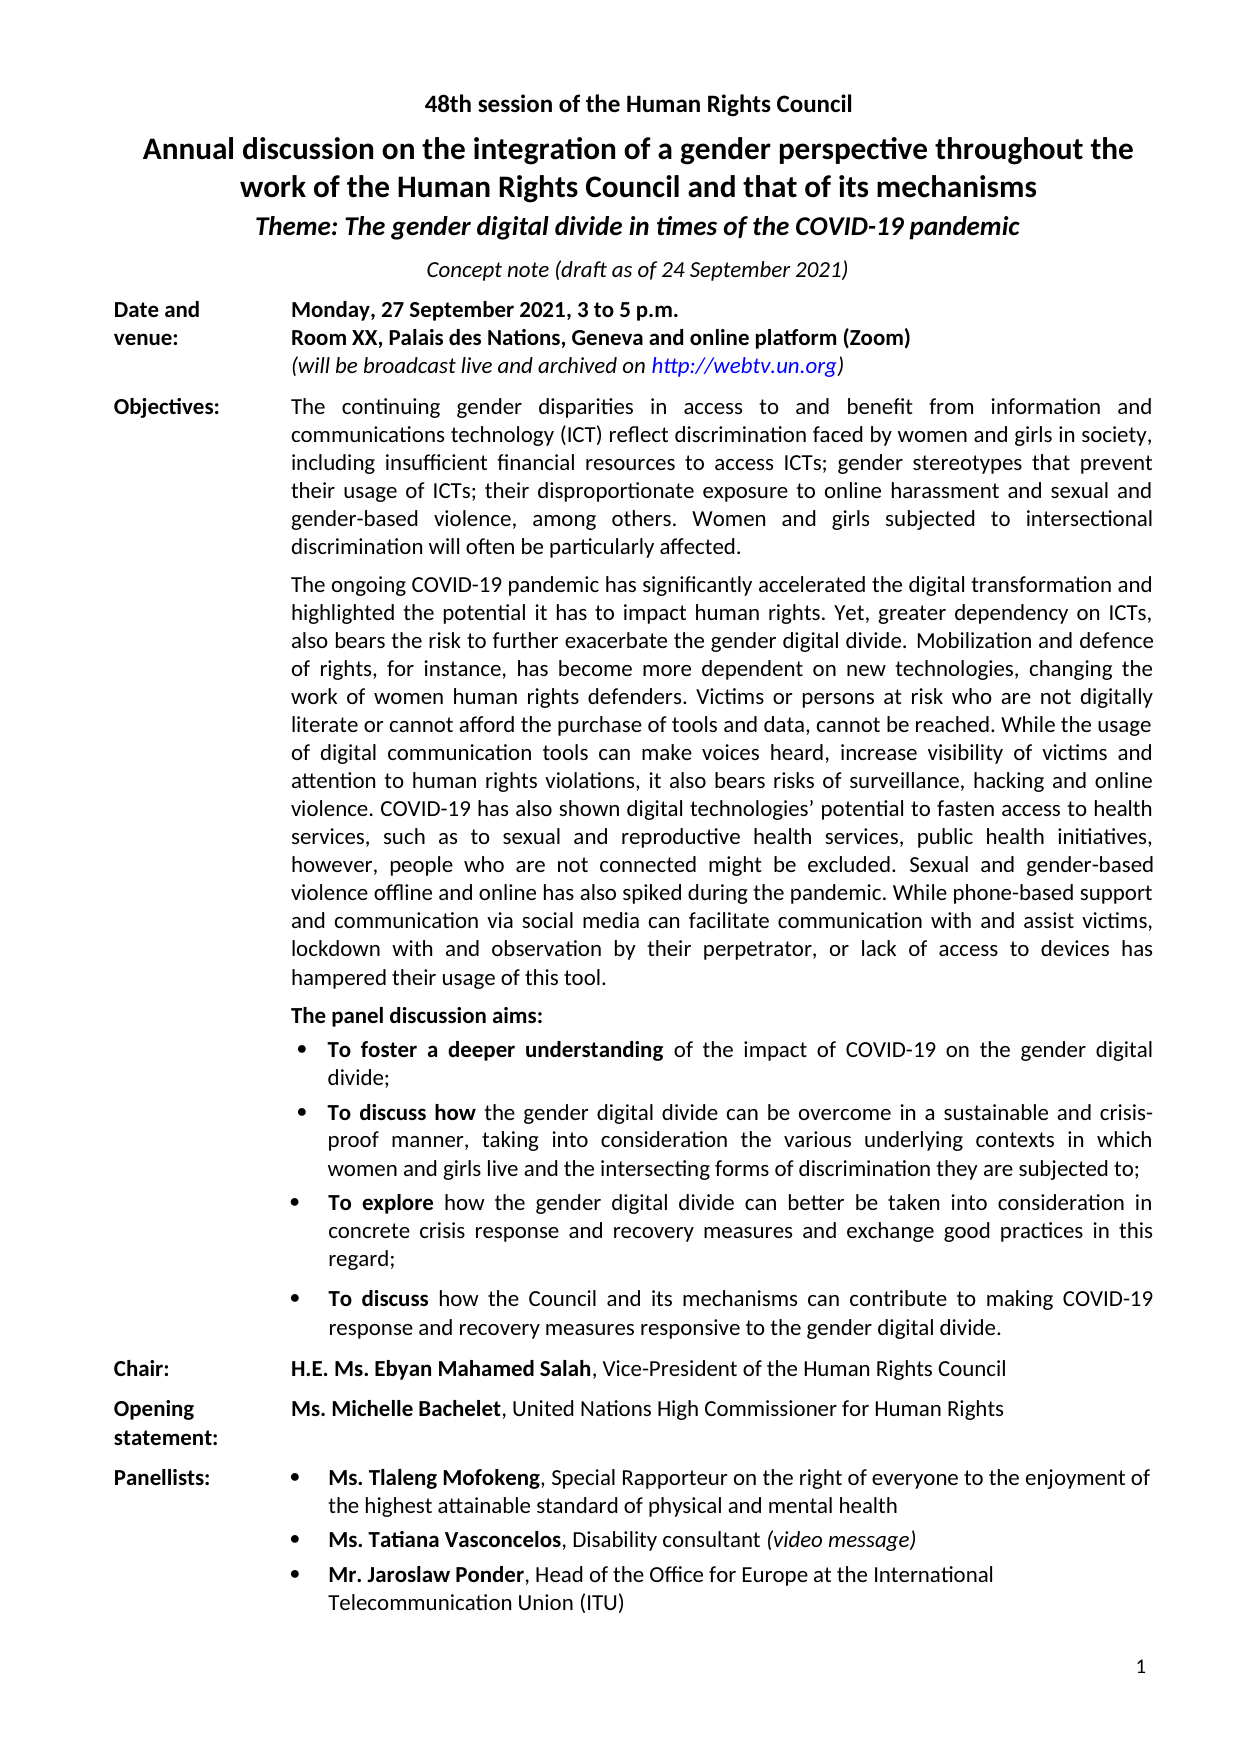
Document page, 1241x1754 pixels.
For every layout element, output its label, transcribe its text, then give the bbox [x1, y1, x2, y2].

table_header Date and venue: [103, 295, 279, 392]
table_cell Opening statement: [103, 1395, 279, 1463]
table_cell Objectives: [103, 392, 279, 1354]
table_cell Ms. Michelle Bachelet, United Nations High Commissioner for Human Rights [280, 1395, 1166, 1463]
text Annual discussion on the integration of a gender perspective throughout the work of the Human Rights Council and that of its mechanisms [132, 129, 1146, 205]
text Theme: The gender digital divide in times of the COVID-19 pandemic [132, 209, 1146, 242]
text 48th session of the Human Rights Council [132, 89, 1146, 119]
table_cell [280, 1463, 1166, 1622]
table_cell The continuing gender disparities in access to and benefit from information and communications technology (ICT) reflect discrimination faced by women and girls in society, including insufficient financial resources to access ICTs; gender stereotypes that prevent their usage of ICTs; their disproportionate exposure to online harassment and sexual and gender-based violence, among others. Women and girls subjected to intersectional discrimination will often be particularly affected. The ongoing COVID-19 pandemic has significantly accelerated the digital transformation and highlighted the potential it has to impact human rights. Yet, greater dependency on ICTs, also bears the risk to further exacerbate the gender digital divide. Mobilization and defence of rights, for instance, has become more dependent on new technologies, changing the work of women human rights defenders. Victims or persons at risk who are not digitally literate or cannot afford the purchase of tools and data, cannot be reached. While the usage of digital communication tools can make voices heard, increase visibility of victims and attention to human rights violations, it also bears risks of surveillance, hacking and online violence. COVID-19 has also shown digital technologies’ potential to fasten access to health services, such as to sexual and reproductive health services, public health initiatives, however, people who are not connected might be excluded. Sexual and gender-based violence offline and online has also spiked during the pandemic. While phone-based support and communication via social media can facilitate communication with and assist victims, lockdown with and observation by their perpetrator, or lack of access to devices has hampered their usage of this tool. The panel discussion aims: To foster a deeper understanding of the impact of COVID-19 on the gender digital divide; To discuss how the gender digital divide can be overcome in a sustainable and crisis-proof manner, taking into consideration the various underlying contexts in which women and girls live and the intersecting forms of discrimination they are subjected to; To explore how the gender digital divide can better be taken into consideration in concrete crisis response and recovery measures and exchange good practices in this regard; To discuss how the Council and its mechanisms can contribute to making COVID-19 response and recovery measures responsive to the gender digital divide. [280, 392, 1166, 1354]
table_cell Chair: [103, 1354, 279, 1394]
table_header Monday, 27 September 2021, 3 to 5 p.m. Room XX, Palais des Nations, Geneva and online platform (Zoom) (will be broadcast live and archived on http://webtv.un.org) [280, 295, 1166, 392]
table_cell H.E. Ms. Ebyan Mahamed Salah, Vice-President of the Human Rights Council [280, 1354, 1166, 1394]
text Concept note (draft as of 24 September 2021) [132, 255, 1146, 283]
table_cell Panellists: [103, 1463, 279, 1622]
